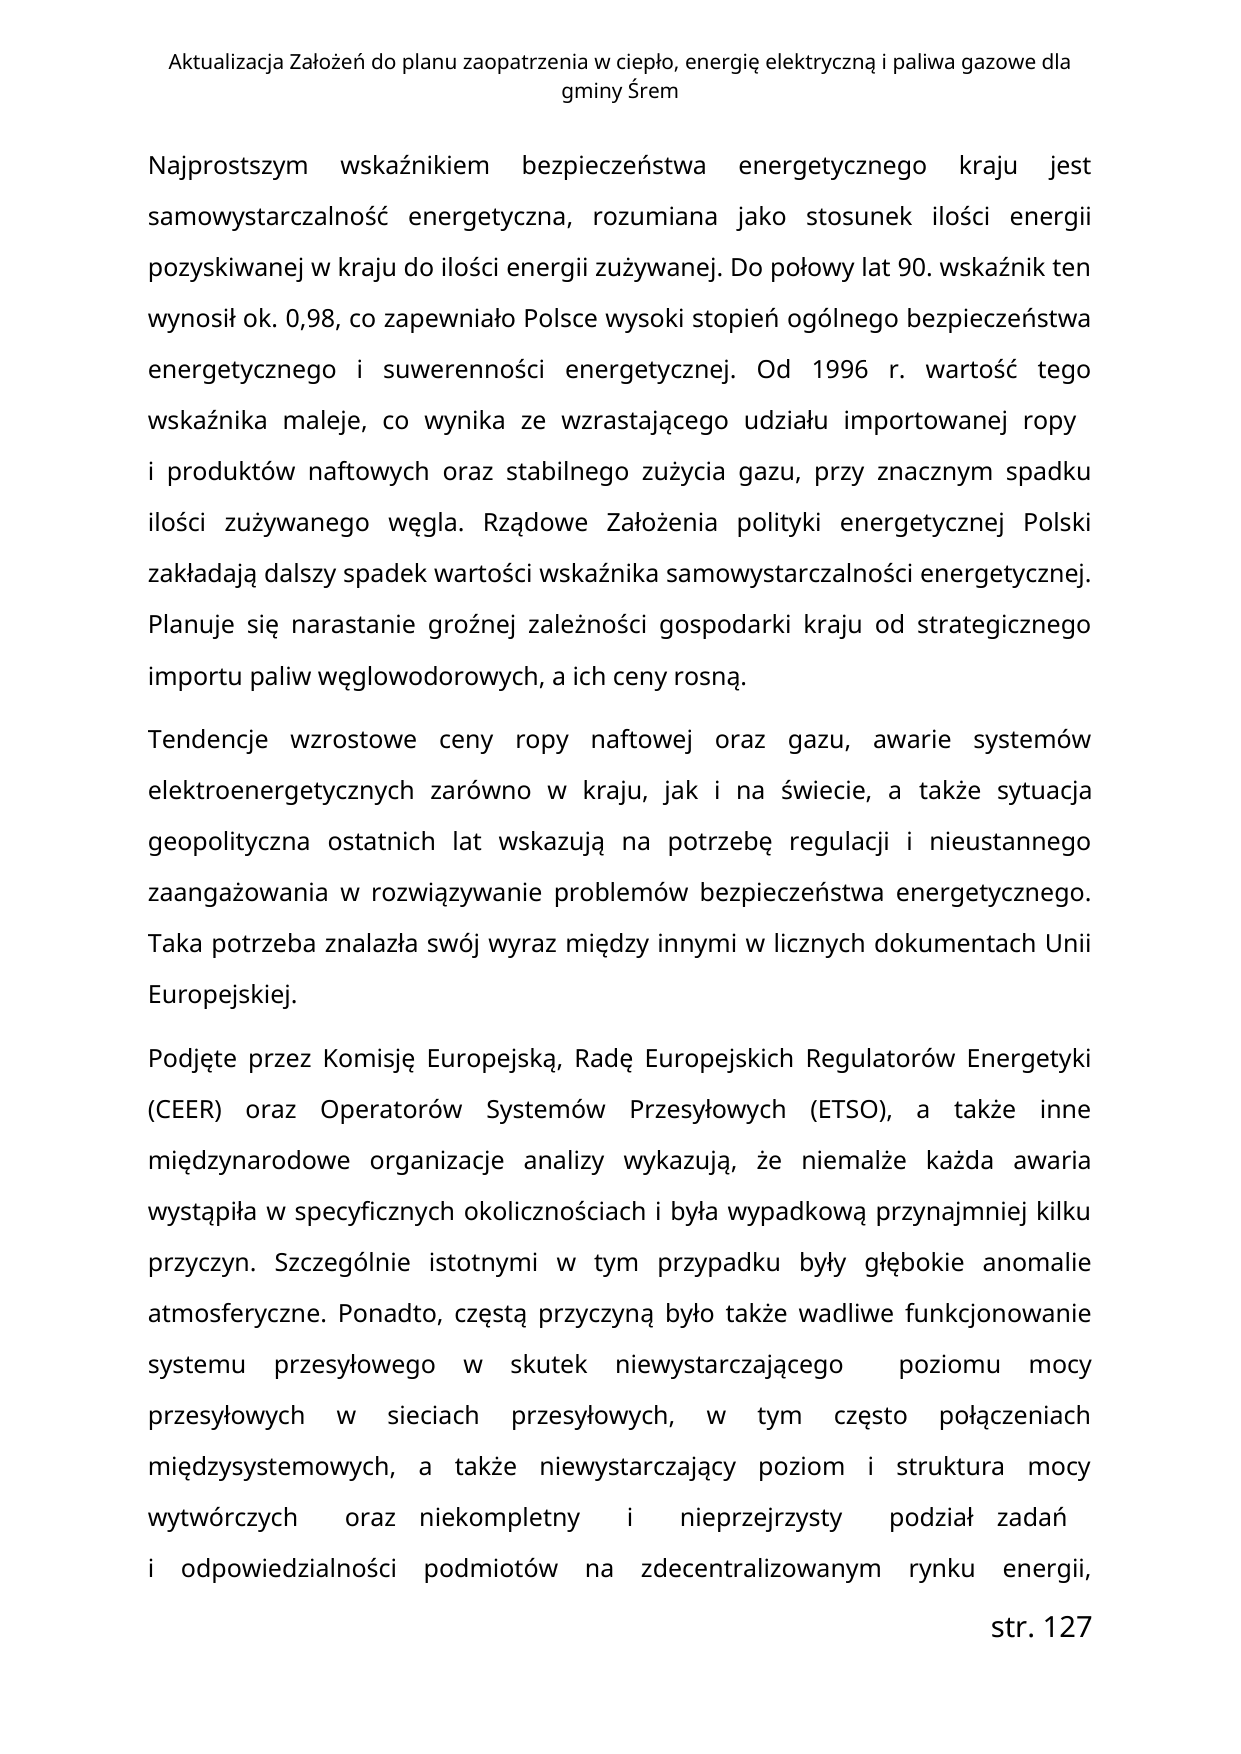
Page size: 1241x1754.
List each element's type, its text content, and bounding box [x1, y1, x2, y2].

text Tendencje wzrostowe ceny ropy naftowej oraz gazu, awarie systemów elektroenergetycznych zarówno w kraju, jak i na świecie, a także sytuacja geopolityczna ostatnich lat wskazują na potrzebę regulacji i nieustannego zaangażowania w rozwiązywanie problemów bezpieczeństwa energetycznego. Taka potrzeba znalazła swój wyraz między innymi w licznych dokumentach Unii Europejskiej. [148, 722, 1092, 1011]
text Najprostszym wskaźnikiem bezpieczeństwa energetycznego kraju jest samowystarczalność energetyczna, rozumiana jako stosunek ilości energii pozyskiwanej w kraju do ilości energii zużywanej. Do połowy lat 90. wskaźnik ten wynosił ok. 0,98, co zapewniało Polsce wysoki stopień ogólnego bezpieczeństwa energetycznego i suwerenności energetycznej. Od 1996 r. wartość tego wskaźnika maleje, co wynika ze wzrastającego udziału importowanej ropy i produktów naftowych oraz stabilnego zużycia gazu, przy znacznym spadku ilości zużywanego węgla. Rządowe Założenia polityki energetycznej Polski zakładają dalszy spadek wartości wskaźnika samowystarczalności energetycznej. Planuje się narastanie groźnej zależności gospodarki kraju od strategicznego importu paliw węglowodorowych, a ich ceny rosną. [148, 148, 1092, 692]
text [148, 1040, 1092, 1585]
